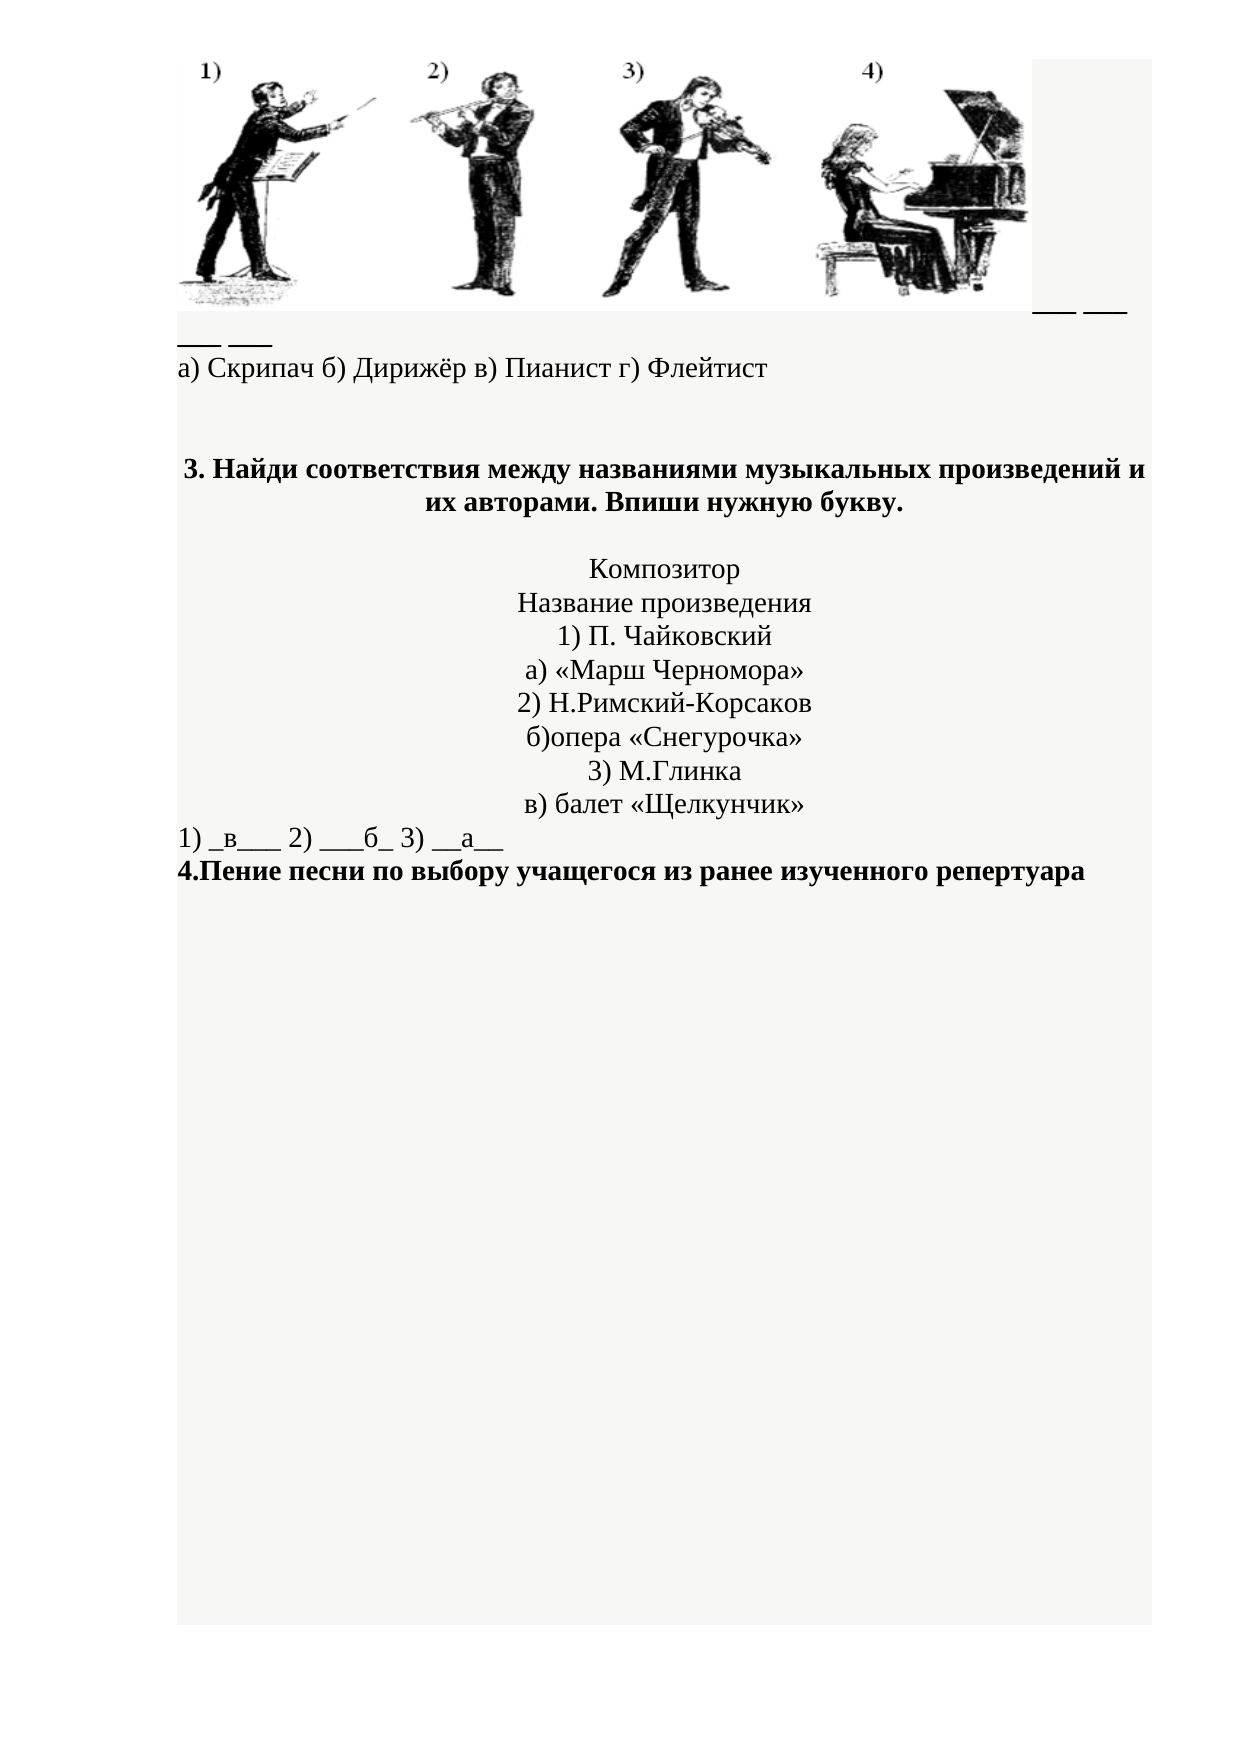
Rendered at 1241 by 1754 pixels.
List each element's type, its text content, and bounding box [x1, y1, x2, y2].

text б)опера «Снегурочка» [177, 719, 1152, 753]
text 3) М.Глинка [177, 753, 1152, 786]
text 4.Пение песни по выбору учащегося из ранее изученного репертуара [177, 853, 1152, 887]
text 1) П. Чайковский [177, 618, 1152, 652]
text а) «Марш Черномора» [177, 652, 1152, 686]
text Название произведения [177, 585, 1152, 618]
text в) балет «Щелкунчик» [177, 786, 1152, 820]
picture [177, 59, 1033, 311]
text 1) _в___ 2) ___б_ 3) __а__ [177, 820, 1152, 853]
text 2) Н.Римский-Корсаков [177, 686, 1152, 719]
text а) Скрипач б) Дирижёр в) Пианист г) Флейтист [177, 350, 1152, 384]
text Композитор [177, 551, 1152, 585]
text 3. Найди соответствия между названиями музыкальных произведений и их авторами. Впиши нужную букву. [177, 451, 1152, 518]
